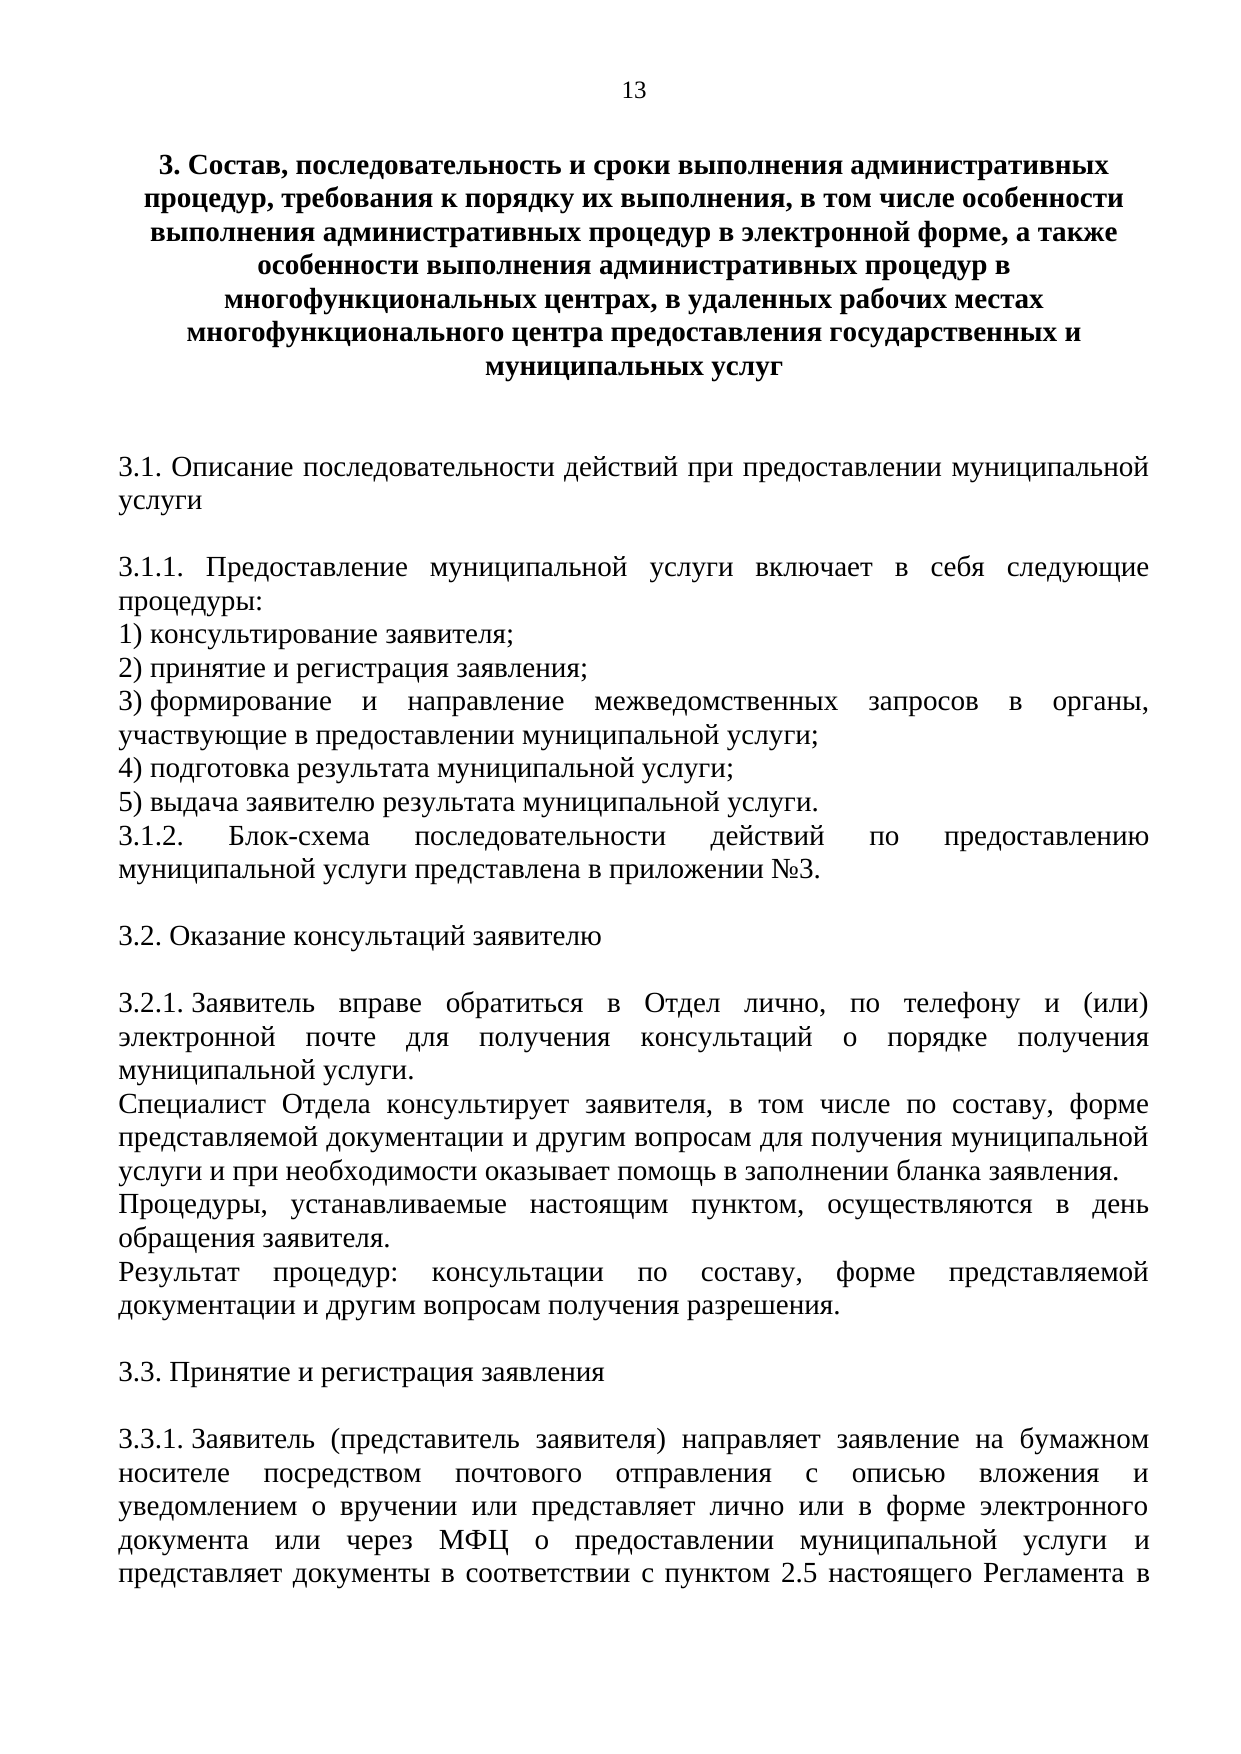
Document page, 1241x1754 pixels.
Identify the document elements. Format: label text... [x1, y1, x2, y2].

text 3. Cостав, последовательность и сроки выполнения административных процедур, требования к порядку их выполнения, в том числе особенности выполнения административных процедур в электронной форме, а также особенности выполнения административных процедур в многофункциональных центрах, в удаленных рабочих местах многофункционального центра предоставления государственных и муниципальных услуг [118, 147, 1150, 382]
text 3.1. Описание последовательности действий при предоставлении муниципальной услуги [118, 449, 1150, 516]
text Результат процедур: консультации по составу, форме представляемой документации и другим вопросам получения разрешения. [118, 1254, 1150, 1321]
text 3.1.2. Блок-схема последовательности действий по предоставлению муниципальной услуги представлена в приложении №3. [118, 818, 1150, 885]
text 3) формирование и направление межведомственных запросов в органы, участвующие в предоставлении муниципальной услуги; [118, 683, 1150, 751]
text 1) консультирование заявителя; [118, 616, 1150, 650]
text 4) подготовка результата муниципальной услуги; [118, 751, 1150, 784]
text Процедуры, устанавливаемые настоящим пунктом, осуществляются в день обращения заявителя. [118, 1187, 1150, 1254]
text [118, 1421, 1150, 1589]
text 3.2. Оказание консультаций заявителю [118, 918, 1150, 952]
text 3.2.1. Заявитель вправе обратиться в Отдел лично, по телефону и (или) электронной почте для получения консультаций о порядке получения муниципальной услуги. [118, 985, 1150, 1086]
text 5) выдача заявителю результата муниципальной услуги. [118, 784, 1150, 818]
text 2) принятие и регистрация заявления; [118, 650, 1150, 683]
text 3.3. Принятие и регистрация заявления [118, 1354, 1150, 1388]
text Специалист Отдела консультирует заявителя, в том числе по составу, форме представляемой документации и другим вопросам для получения муниципальной услуги и при необходимости оказывает помощь в заполнении бланка заявления. [118, 1086, 1150, 1187]
text 3.1.1. Предоставление муниципальной услуги включает в себя следующие процедуры: [118, 549, 1150, 616]
